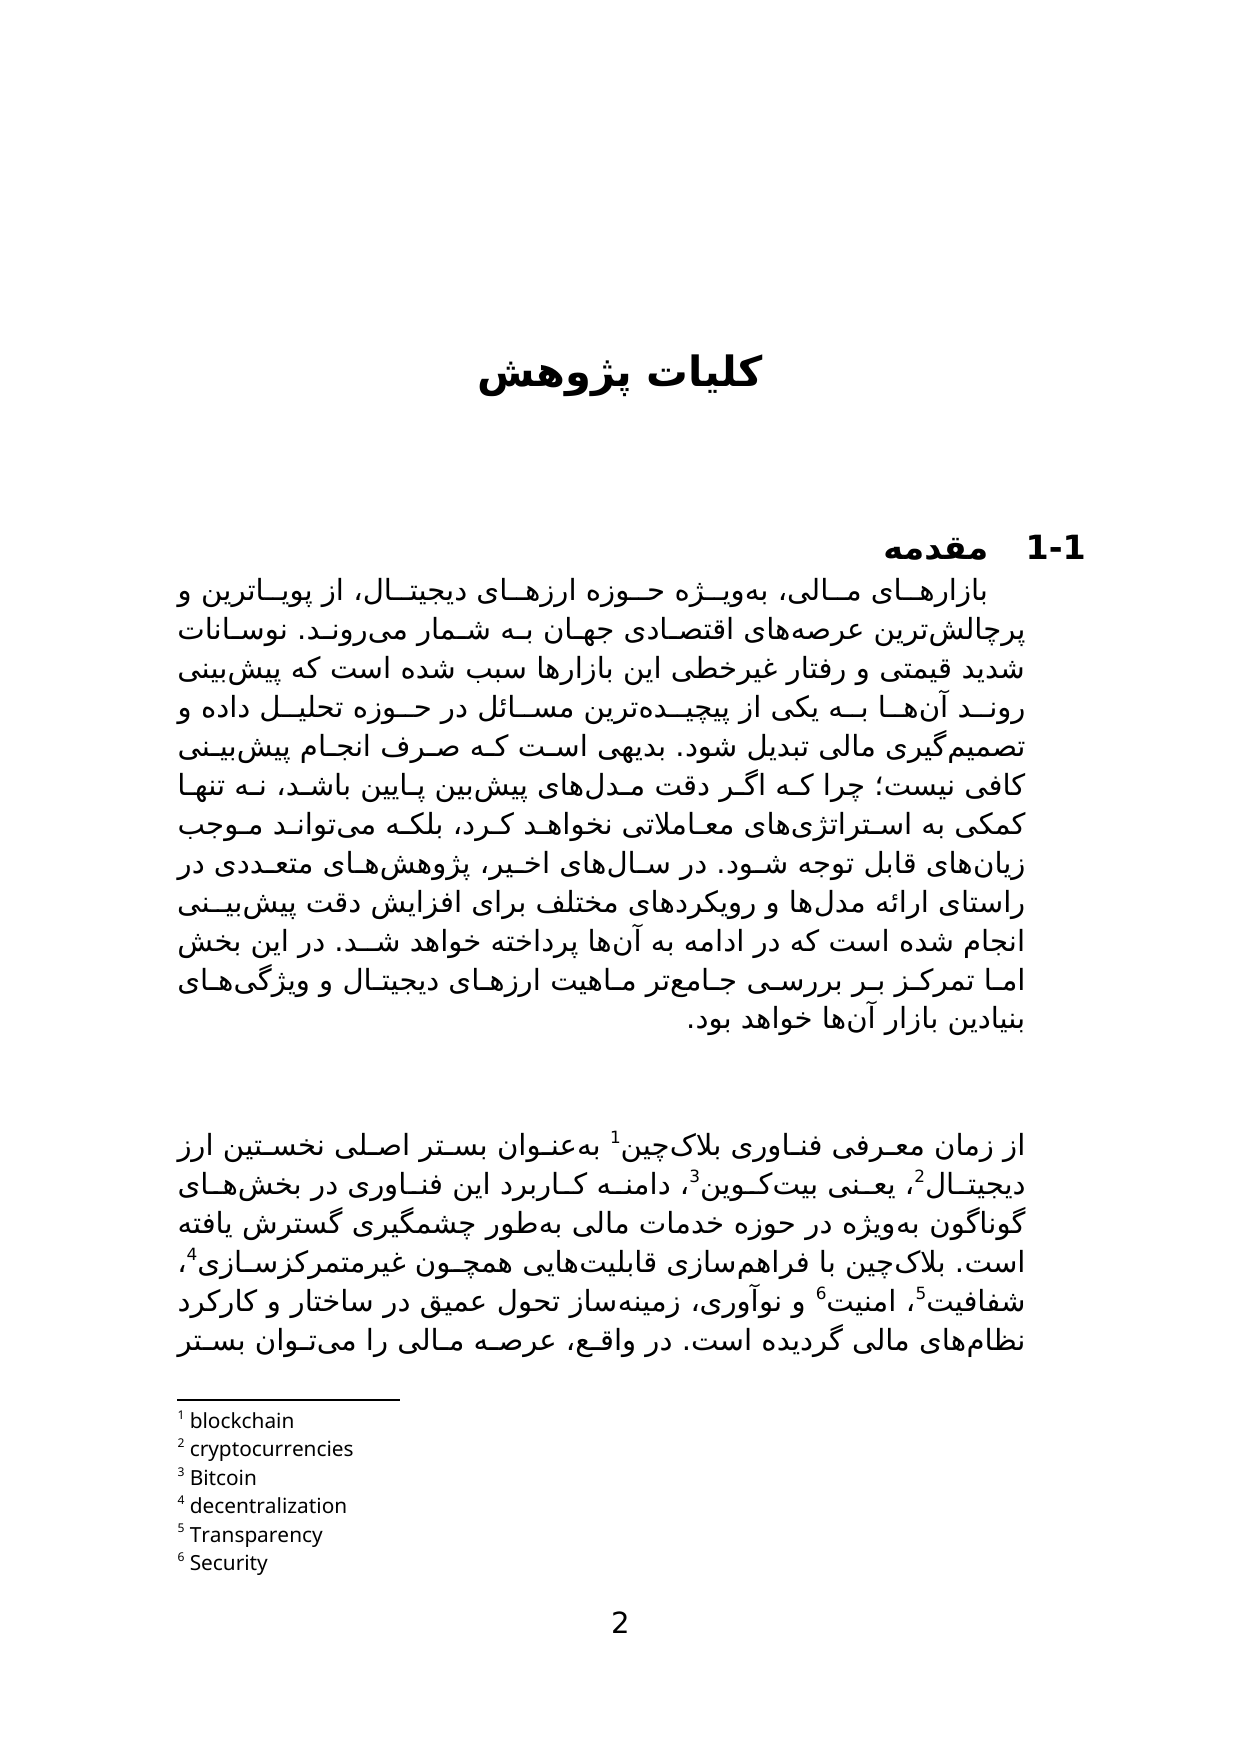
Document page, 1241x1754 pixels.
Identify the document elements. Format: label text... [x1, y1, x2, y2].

subtitle کلیات پژوهش [177, 347, 1063, 396]
text بازارهای مالی، به‌ویژه حوزه ارزهای دیجیتال، از پویاترین و پرچالش‌ترین عرصه‌های اقتصادی جهان به شمار می‌روند. نوسانات شدید قیمتی و رفتار غیرخطی این بازارها سبب شده است که پیش‌بینی روند آن‌ها به یکی از پیچیده‌ترین مسائل در حوزه تحلیل داده و تصمیم‌گیری مالی تبدیل شود. بدیهی است که صرف انجام پیش‌بینی کافی نیست؛ چرا که اگر دقت مدل‌های پیش‌بین پایین باشد، نه تنها کمکی به استراتژی‌های معاملاتی نخواهد کرد، بلکه می‌تواند موجب زیان‌های قابل توجه شود. در سال‌های اخیر، پژوهش‌های متعددی در راستای ارائه مدل‌ها و رویکردهای مختلف برای افزایش دقت پیش‌بینی انجام شده است که در ادامه به آن‌ها پرداخته خواهد شد. در این بخش اما تمرکز بر بررسی جامع‌تر ماهیت ارزهای دیجیتال و ویژگی‌های بنیادین بازار آن‌ها خواهد بود. [177, 573, 1026, 1036]
text مقدمه [177, 529, 1026, 567]
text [177, 1128, 1026, 1357]
